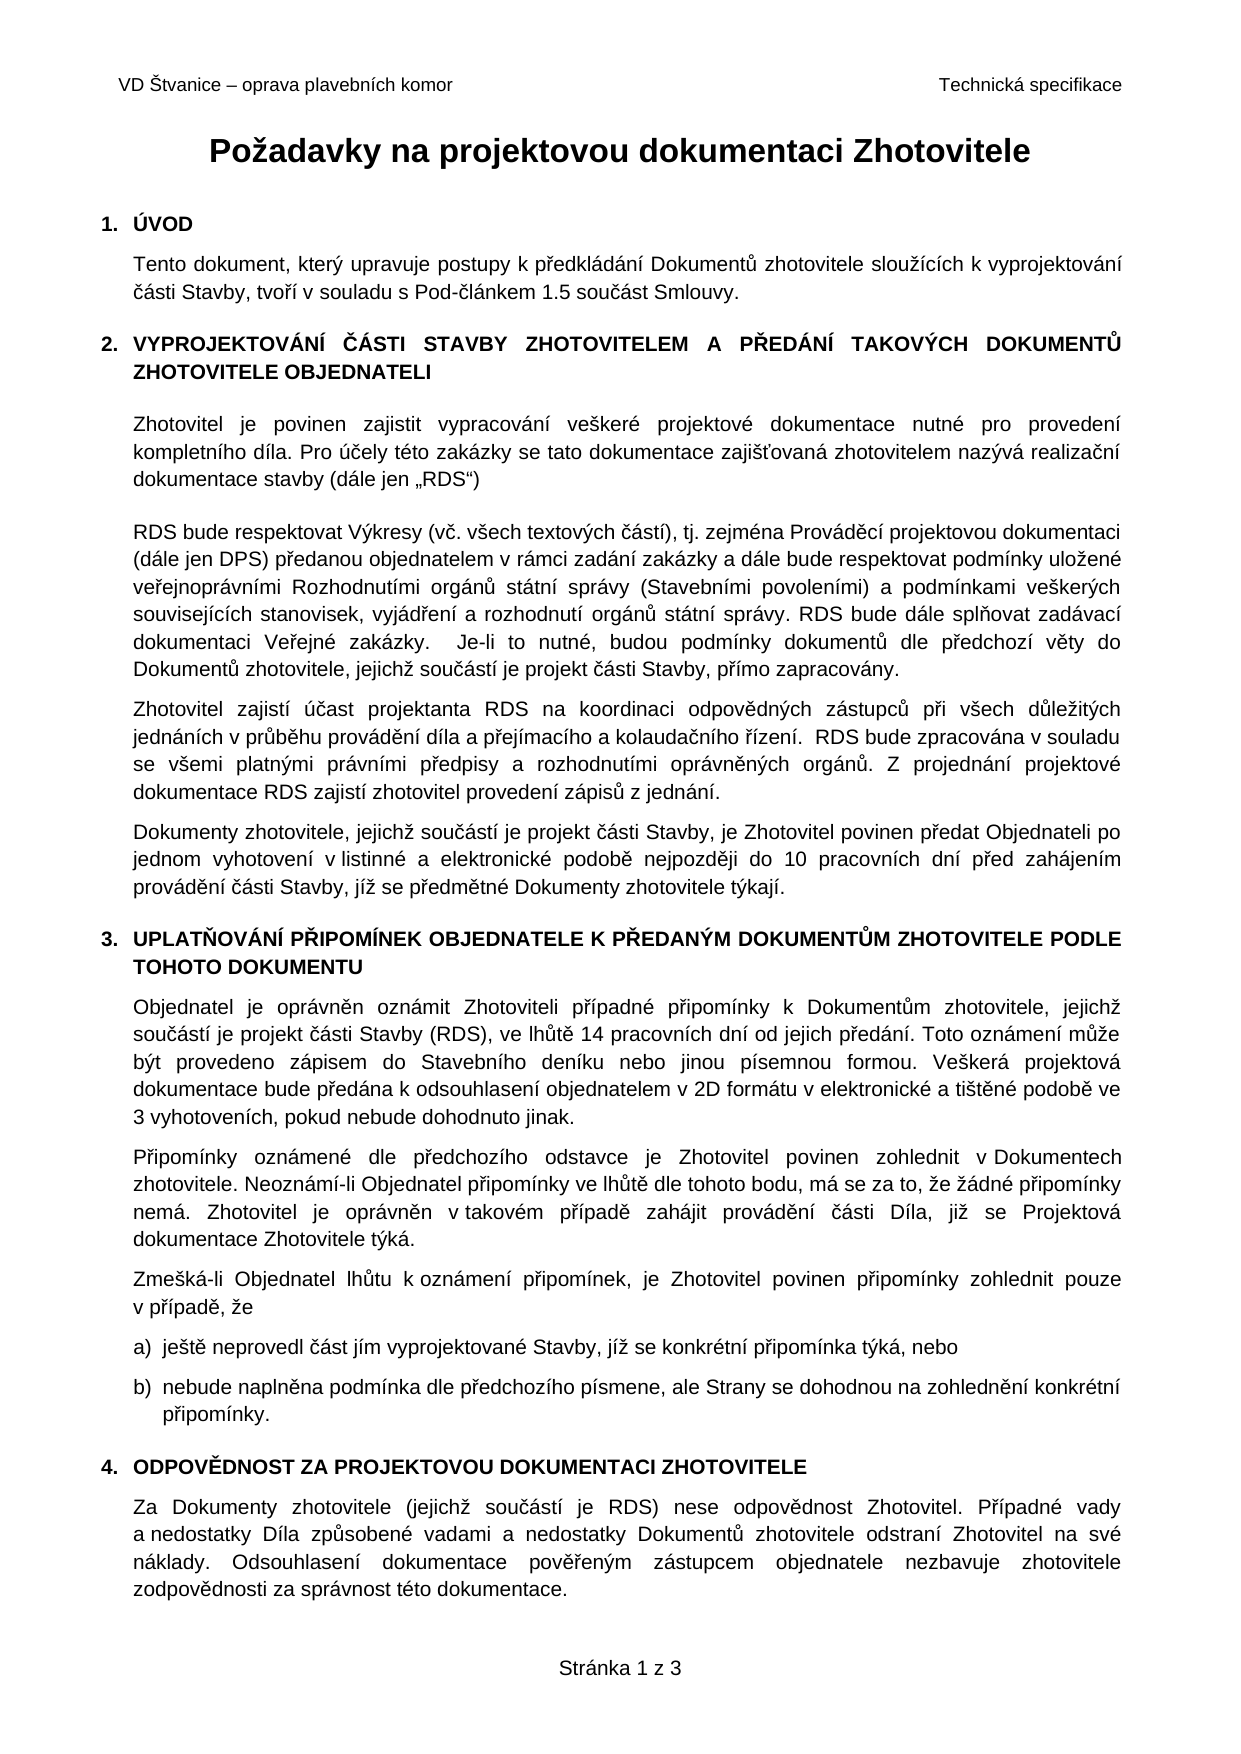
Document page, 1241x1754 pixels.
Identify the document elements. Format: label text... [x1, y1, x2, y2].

title Požadavky na projektovou dokumentaci Zhotovitele [118, 131, 1122, 169]
text ještě neprovedl část jím vyprojektované Stavby, jíž se konkrétní připomínka týká, nebo [133, 1335, 1122, 1359]
list RDS bude respektovat Výkresy (vč. všech textových částí), tj. zejména Prováděcí projektovou dokumentaci (dále jen DPS) předanou objednatelem v rámci zadání zakázky a dále bude respektovat podmínky uložené veřejnoprávními Rozhodnutími orgánů státní správy (Stavebními povoleními) a podmínkami veškerých souvisejících stanovisek, vyjádření a rozhodnutí orgánů státní správy. RDS bude dále splňovat zadávací dokumentaci Veřejné zakázky. Je-li to nutné, budou podmínky dokumentů dle předchozí věty do Dokumentů zhotovitele, jejichž součástí je projekt části Stavby, přímo zapracovány. [133, 520, 1122, 681]
text Tento dokument, který upravuje postupy k předkládání Dokumentů zhotovitele sloužících k vyprojektování části Stavby, tvoří v souladu s Pod-článkem 1.5 součást Smlouvy. [133, 252, 1122, 304]
text Připomínky oznámené dle předchozího odstavce je Zhotovitel povinen zohlednit v Dokumentech zhotovitele. Neoznámí-li Objednatel připomínky ve lhůtě dle tohoto bodu, má se za to, že žádné připomínky nemá. Zhotovitel je oprávněn v takovém případě zahájit provádění části Díla, již se Projektová dokumentace Zhotovitele týká. [133, 1145, 1122, 1251]
text nebude naplněna podmínka dle předchozího písmene, ale Strany se dohodnou na zohlednění konkrétní připomínky. [133, 1375, 1122, 1426]
text Za Dokumenty zhotovitele (jejichž součástí je RDS) nese odpovědnost Zhotovitel. Případné vady a nedostatky Díla způsobené vadami a nedostatky Dokumentů zhotovitele odstraní Zhotovitel na své náklady. Odsouhlasení dokumentace pověřeným zástupcem objednatele nezbavuje zhotovitele zodpovědnosti za správnost této dokumentace. [133, 1495, 1122, 1601]
text ÚVOD [118, 212, 1122, 236]
text Zmešká-li Objednatel lhůtu k oznámení připomínek, je Zhotovitel povinen připomínky zohlednit pouze v případě, že [133, 1267, 1122, 1319]
text ODPOVĚDNOST ZA PROJEKTOVOU DOKUMENTACI ZHOTOVITELE [118, 1455, 1122, 1479]
text Dokumenty zhotovitele, jejichž součástí je projekt části Stavby, je Zhotovitel povinen předat Objednateli po jednom vyhotovení v listinné a elektronické podobě nejpozději do 10 pracovních dní před zahájením provádění části Stavby, jíž se předmětné Dokumenty zhotovitele týkají. [133, 820, 1122, 899]
text Objednatel je oprávněn oznámit Zhotoviteli případné připomínky k Dokumentům zhotovitele, jejichž součástí je projekt části Stavby (RDS), ve lhůtě 14 pracovních dní od jejich předání. Toto oznámení může být provedeno zápisem do Stavebního deníku nebo jinou písemnou formou. Veškerá projektová dokumentace bude předána k odsouhlasení objednatelem v 2D formátu v elektronické a tištěné podobě ve 3 vyhotoveních, pokud nebude dohodnuto jinak. [133, 995, 1122, 1129]
text Zhotovitel zajistí účast projektanta RDS na koordinaci odpovědných zástupců při všech důležitých jednáních v průběhu provádění díla a přejímacího a kolaudačního řízení. RDS bude zpracována v souladu se všemi platnými právními předpisy a rozhodnutími oprávněných orgánů. Z projednání projektové dokumentace RDS zajistí zhotovitel provedení zápisů z jednání. [133, 697, 1122, 804]
text VYPROJEKTOVÁNÍ ČÁSTI STAVBY ZHOTOVITELEM A PŘEDÁNÍ TAKOVÝCH DOKUMENTŮ ZHOTOVITELE OBJEDNATELI [118, 332, 1122, 384]
list Zhotovitel je povinen zajistit vypracování veškeré projektové dokumentace nutné pro provedení kompletního díla. Pro účely této zakázky se tato dokumentace zajišťovaná zhotovitelem nazývá realizační dokumentace stavby (dále jen „RDS“) [133, 412, 1122, 491]
text UPLATŇOVÁNÍ PŘIPOMÍNEK OBJEDNATELE K PŘEDANÝM DOKUMENTŮM ZHOTOVITELE PODLE TOHOTO DOKUMENTU [118, 927, 1122, 979]
